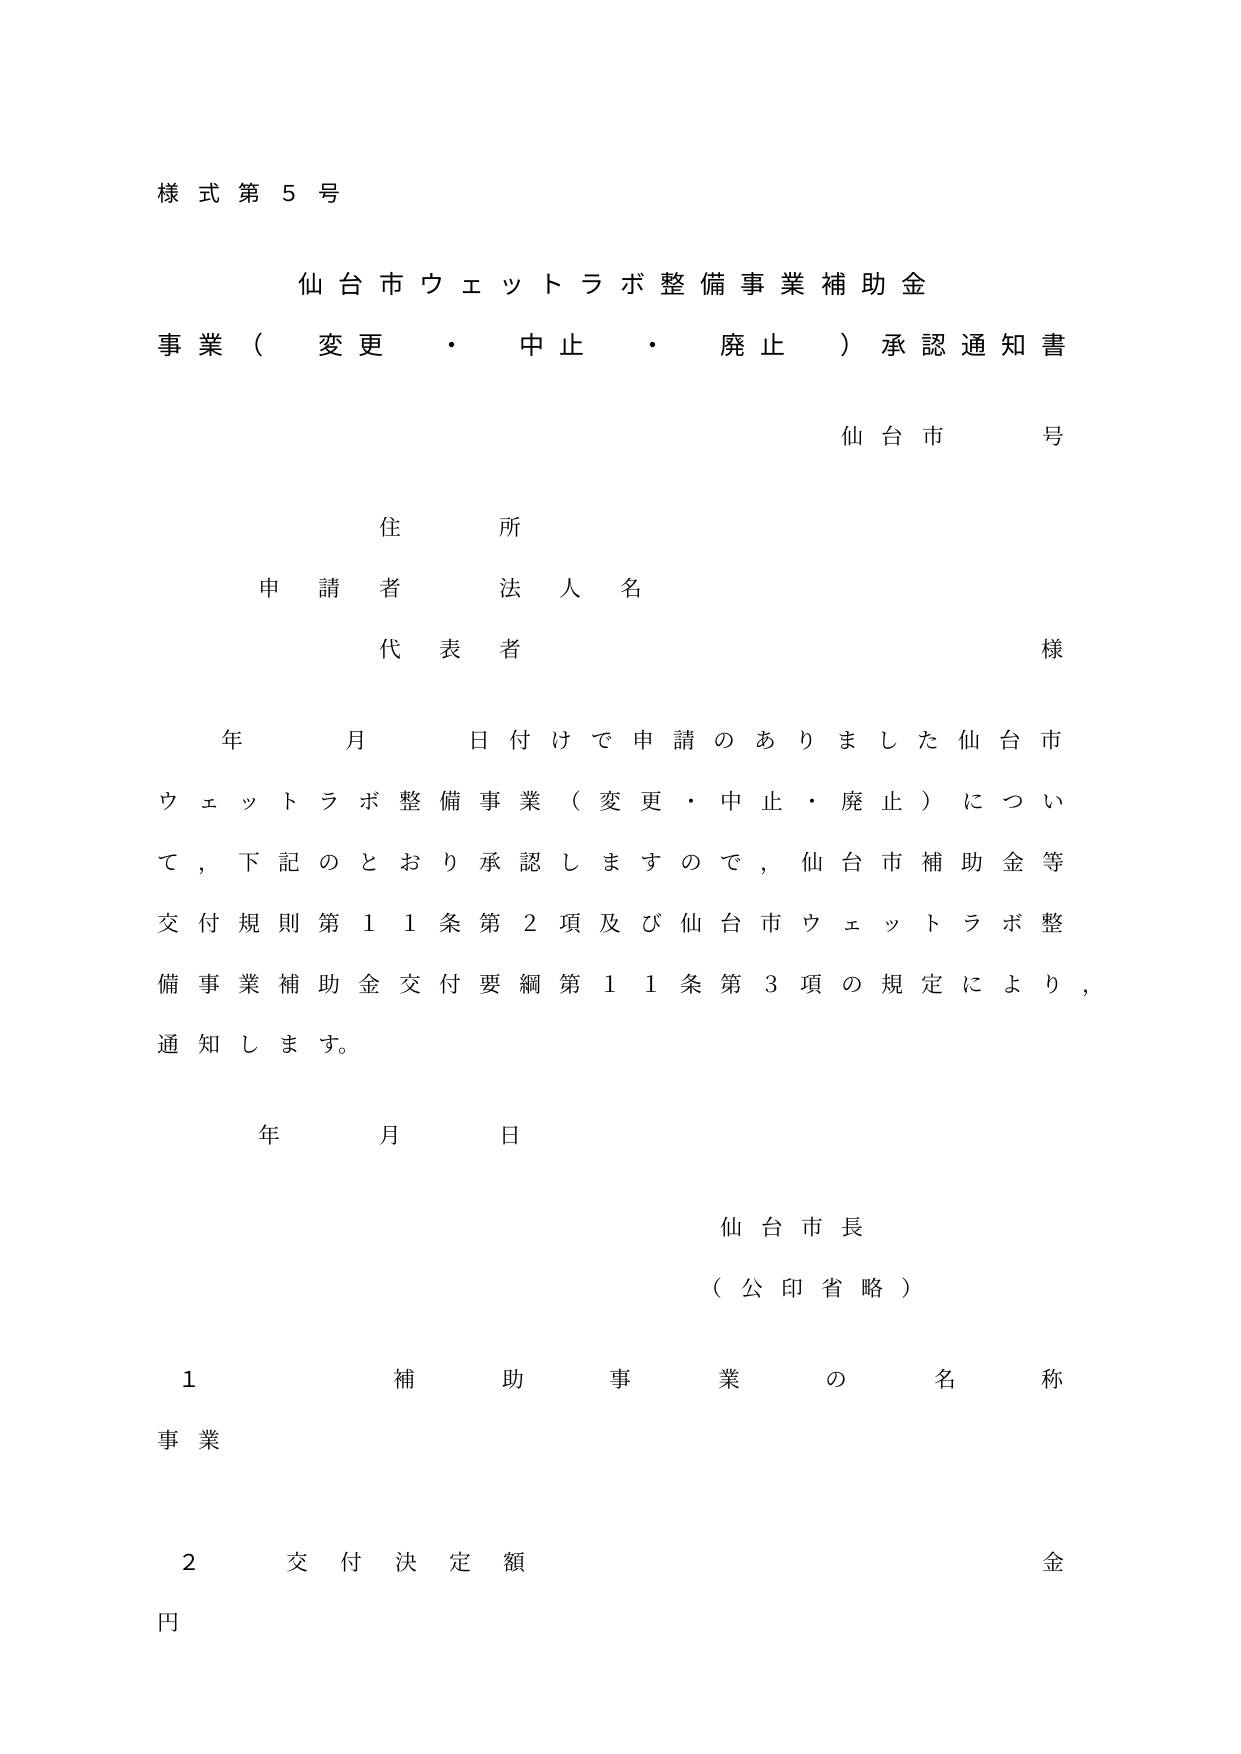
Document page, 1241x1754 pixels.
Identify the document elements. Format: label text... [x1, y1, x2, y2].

text 事業（ 変更 ・ 中止 ・ 廃止 ）承認通知書 [158, 313, 1082, 374]
text １ 補助事業の名称 事業 [158, 1347, 1082, 1469]
text 住 所 [158, 496, 1082, 557]
text 様式第５号 [158, 161, 1082, 222]
text 代 表 者 様 [158, 617, 1082, 678]
text 年 月 日 [158, 1104, 1082, 1165]
text 仙台市長 [158, 1195, 1082, 1256]
text 仙台市ウェットラボ整備事業補助金 [158, 252, 1082, 313]
text （公印省略） [158, 1256, 1082, 1317]
text 年 月 日付けで申請のありました仙台市ウェットラボ整備事業（変更・中止・廃止）について，下記のとおり承認しますので，仙台市補助金等交付規則第１１条第２項及び仙台市ウェットラボ整備事業補助金交付要綱第１１条第３項の規定により，通知します。 [158, 709, 1082, 1074]
text 仙台市 号 [158, 404, 1082, 465]
text ２ 交付決定額 金 円 [158, 1530, 1082, 1652]
text 申 請 者 法 人 名 [158, 557, 1082, 617]
